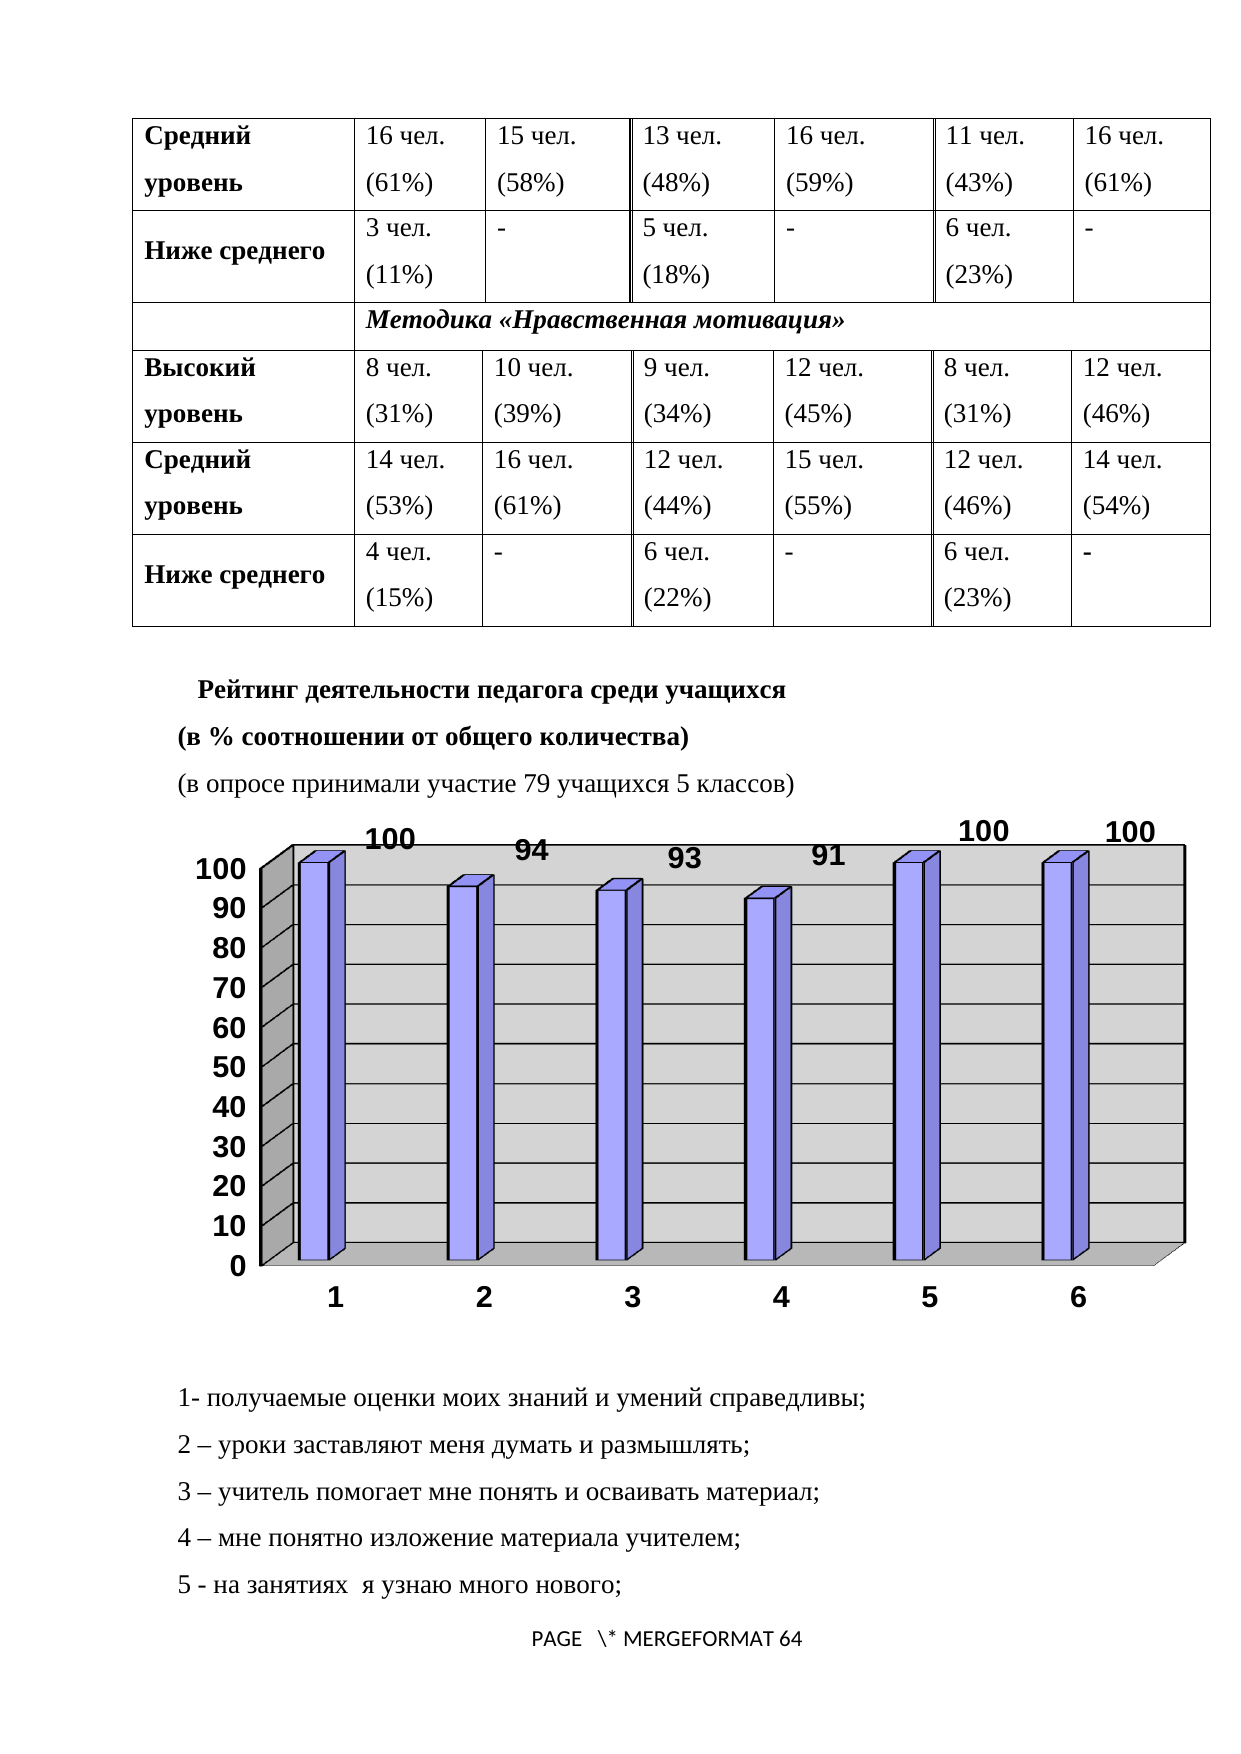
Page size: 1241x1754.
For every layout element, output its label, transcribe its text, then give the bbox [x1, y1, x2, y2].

table_cell 6 чел. (23%) [936, 211, 1073, 302]
table_cell 15 чел. (55%) [774, 443, 931, 534]
table_cell Средний уровень [133, 119, 354, 210]
table_cell 14 чел. (54%) [1072, 443, 1210, 534]
table_cell 12 чел. (46%) [1072, 351, 1210, 442]
text 5 - на занятиях я узнаю много нового; [177, 1568, 1152, 1599]
table_cell 9 чел. (34%) [634, 351, 773, 442]
table_cell 12 чел. (45%) [774, 351, 931, 442]
table_cell - [1072, 535, 1210, 626]
table_cell 6 чел. (23%) [934, 535, 1071, 626]
text (в опросе принимали участие 79 учащихся 5 классов) [177, 767, 1152, 798]
table_cell 12 чел. (46%) [934, 443, 1071, 534]
table_cell 8 чел. (31%) [934, 351, 1071, 442]
table_cell 5 чел. (18%) [633, 211, 774, 302]
table_cell - [486, 211, 629, 302]
table_cell - [483, 535, 631, 626]
table_cell 13 чел. (48%) [633, 119, 774, 210]
table_cell Высокий уровень [133, 351, 354, 442]
table_cell 16 чел. (61%) [483, 443, 631, 534]
table_cell 8 чел. (31%) [355, 351, 482, 442]
text 1- получаемые оценки моих знаний и умений справедливы; [177, 1382, 1152, 1413]
table_cell - [774, 535, 931, 626]
text 3 – учитель помогает мне понять и осваивать материал; [177, 1475, 1152, 1506]
table_cell 16 чел. (59%) [775, 119, 933, 210]
table_cell Ниже среднего [133, 211, 354, 302]
table_cell 11 чел. (43%) [936, 119, 1073, 210]
table_cell 12 чел. (44%) [634, 443, 773, 534]
text (в % соотношении от общего количества) [177, 720, 1152, 751]
table_cell 4 чел. (15%) [355, 535, 482, 626]
table_cell - [775, 211, 933, 302]
table_cell Ниже среднего [133, 535, 354, 626]
text 2 – уроки заставляют меня думать и размышлять; [177, 1428, 1152, 1459]
table_cell [133, 303, 354, 350]
table_cell 6 чел. (22%) [634, 535, 773, 626]
table_cell Средний уровень [133, 443, 354, 534]
table_cell - [1074, 211, 1210, 302]
table_cell 16 чел. (61%) [355, 119, 485, 210]
table_cell 14 чел. (53%) [355, 443, 482, 534]
table_cell 3 чел. (11%) [355, 211, 485, 302]
table_cell 16 чел. (61%) [1074, 119, 1210, 210]
table_cell Методика «Нравственная мотивация» [355, 303, 1210, 350]
text 4 – мне понятно изложение материала учителем; [177, 1522, 1152, 1553]
table_cell 15 чел. (58%) [486, 119, 629, 210]
text Рейтинг деятельности педагога среди учащихся [177, 673, 1152, 704]
table_cell 10 чел. (39%) [483, 351, 631, 442]
